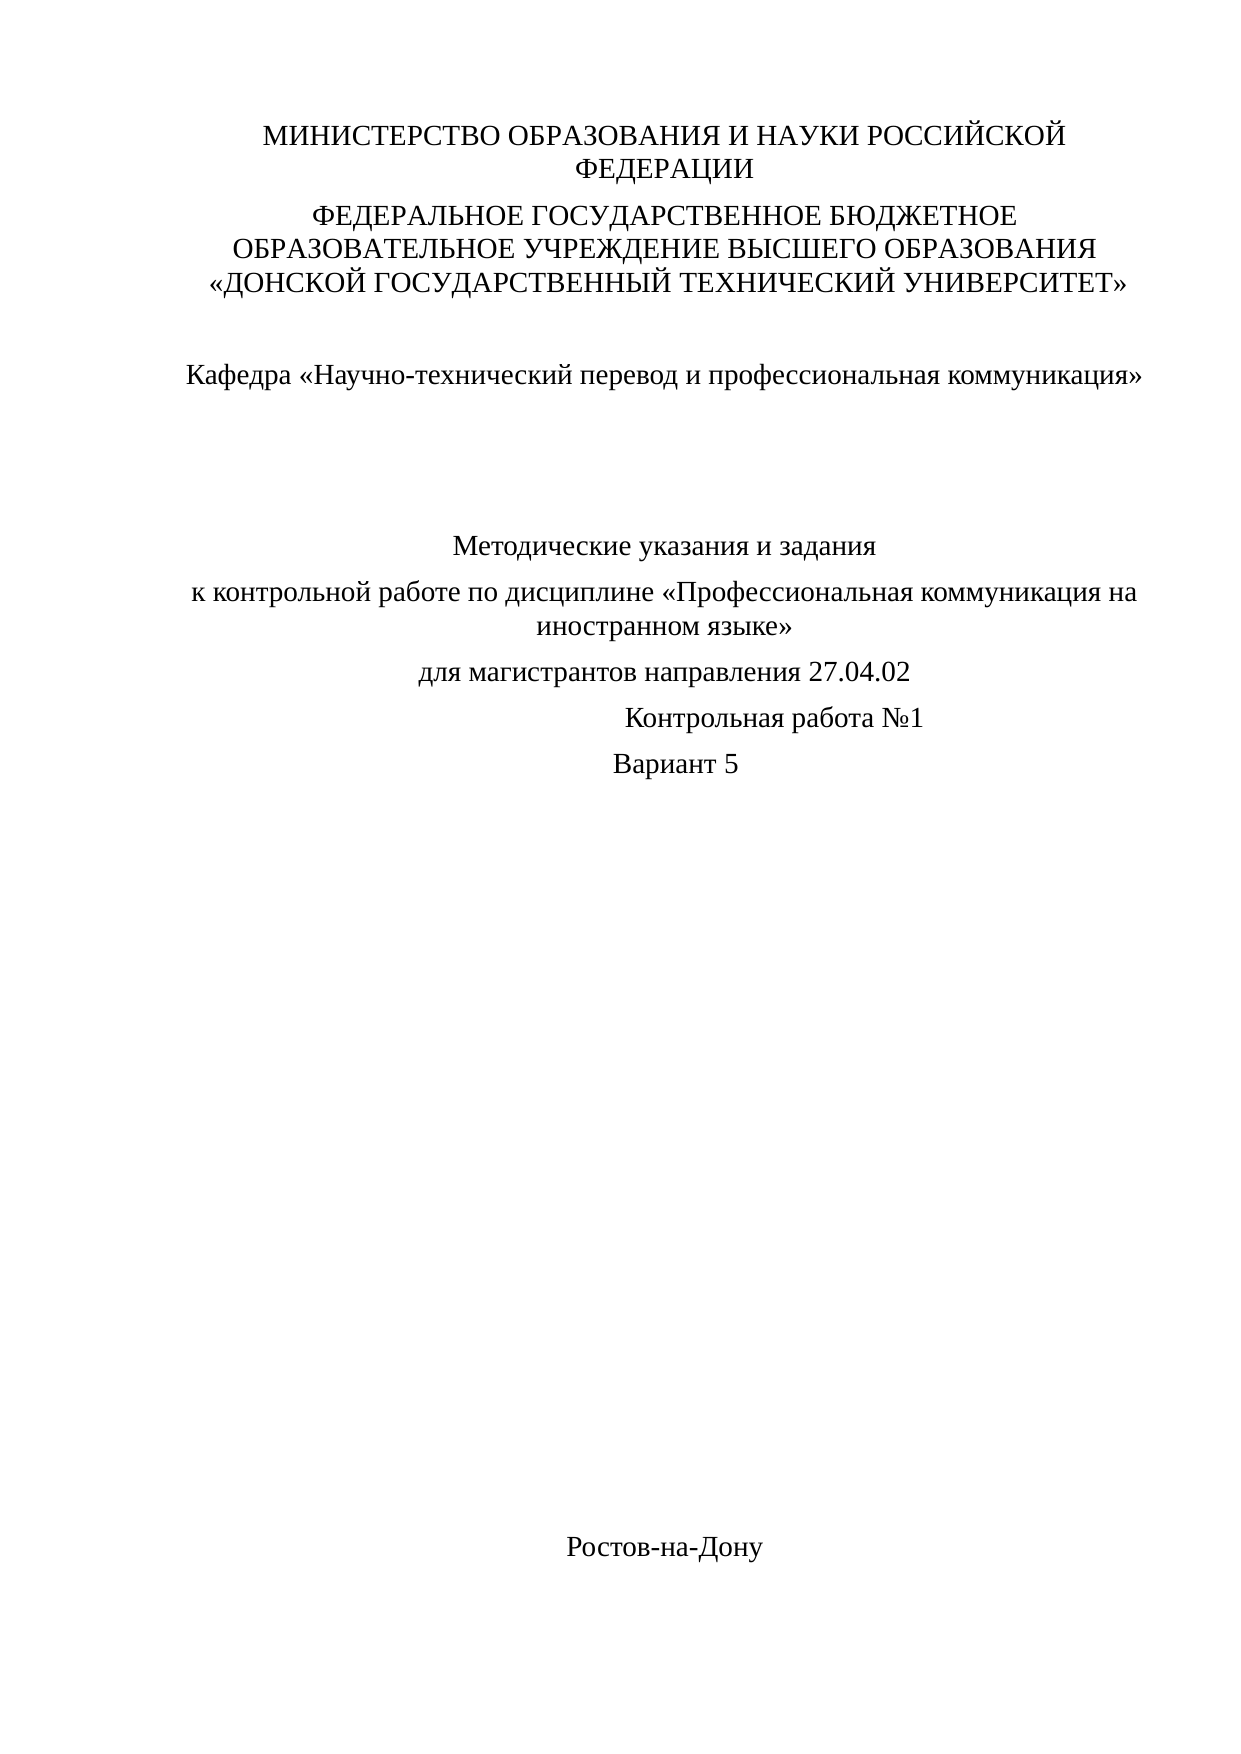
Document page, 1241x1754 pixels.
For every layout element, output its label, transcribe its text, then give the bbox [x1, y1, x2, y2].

text для магистрантов направления 27.04.02 [177, 654, 1152, 688]
text Контрольная работа №1 [177, 700, 1152, 734]
text Кафедра «Научно-технический перевод и профессиональная коммуникация» [177, 357, 1152, 390]
text МИНИСТЕРСТВО ОБРАЗОВАНИЯ И НАУКИ РОССИЙСКОЙ ФЕДЕРАЦИИ [177, 118, 1152, 185]
text к контрольной работе по дисциплине «Профессиональная коммуникация на иностранном языке» [177, 574, 1152, 642]
text ФЕДЕРАЛЬНОЕ ГОСУДАРСТВЕННОЕ БЮДЖЕТНОЕ ОБРАЗОВАТЕЛЬНОЕ УЧРЕЖДЕНИЕ ВЫСШЕГО ОБРАЗОВАНИЯ «ДОНСКОЙ ГОСУДАРСТВЕННЫЙ ТЕХНИЧЕСКИЙ УНИВЕРСИТЕТ» [177, 198, 1152, 298]
text Методические указания и задания [177, 528, 1152, 562]
text Ростов-на-Дону [177, 1529, 1152, 1562]
text Вариант 5 [177, 746, 1152, 780]
